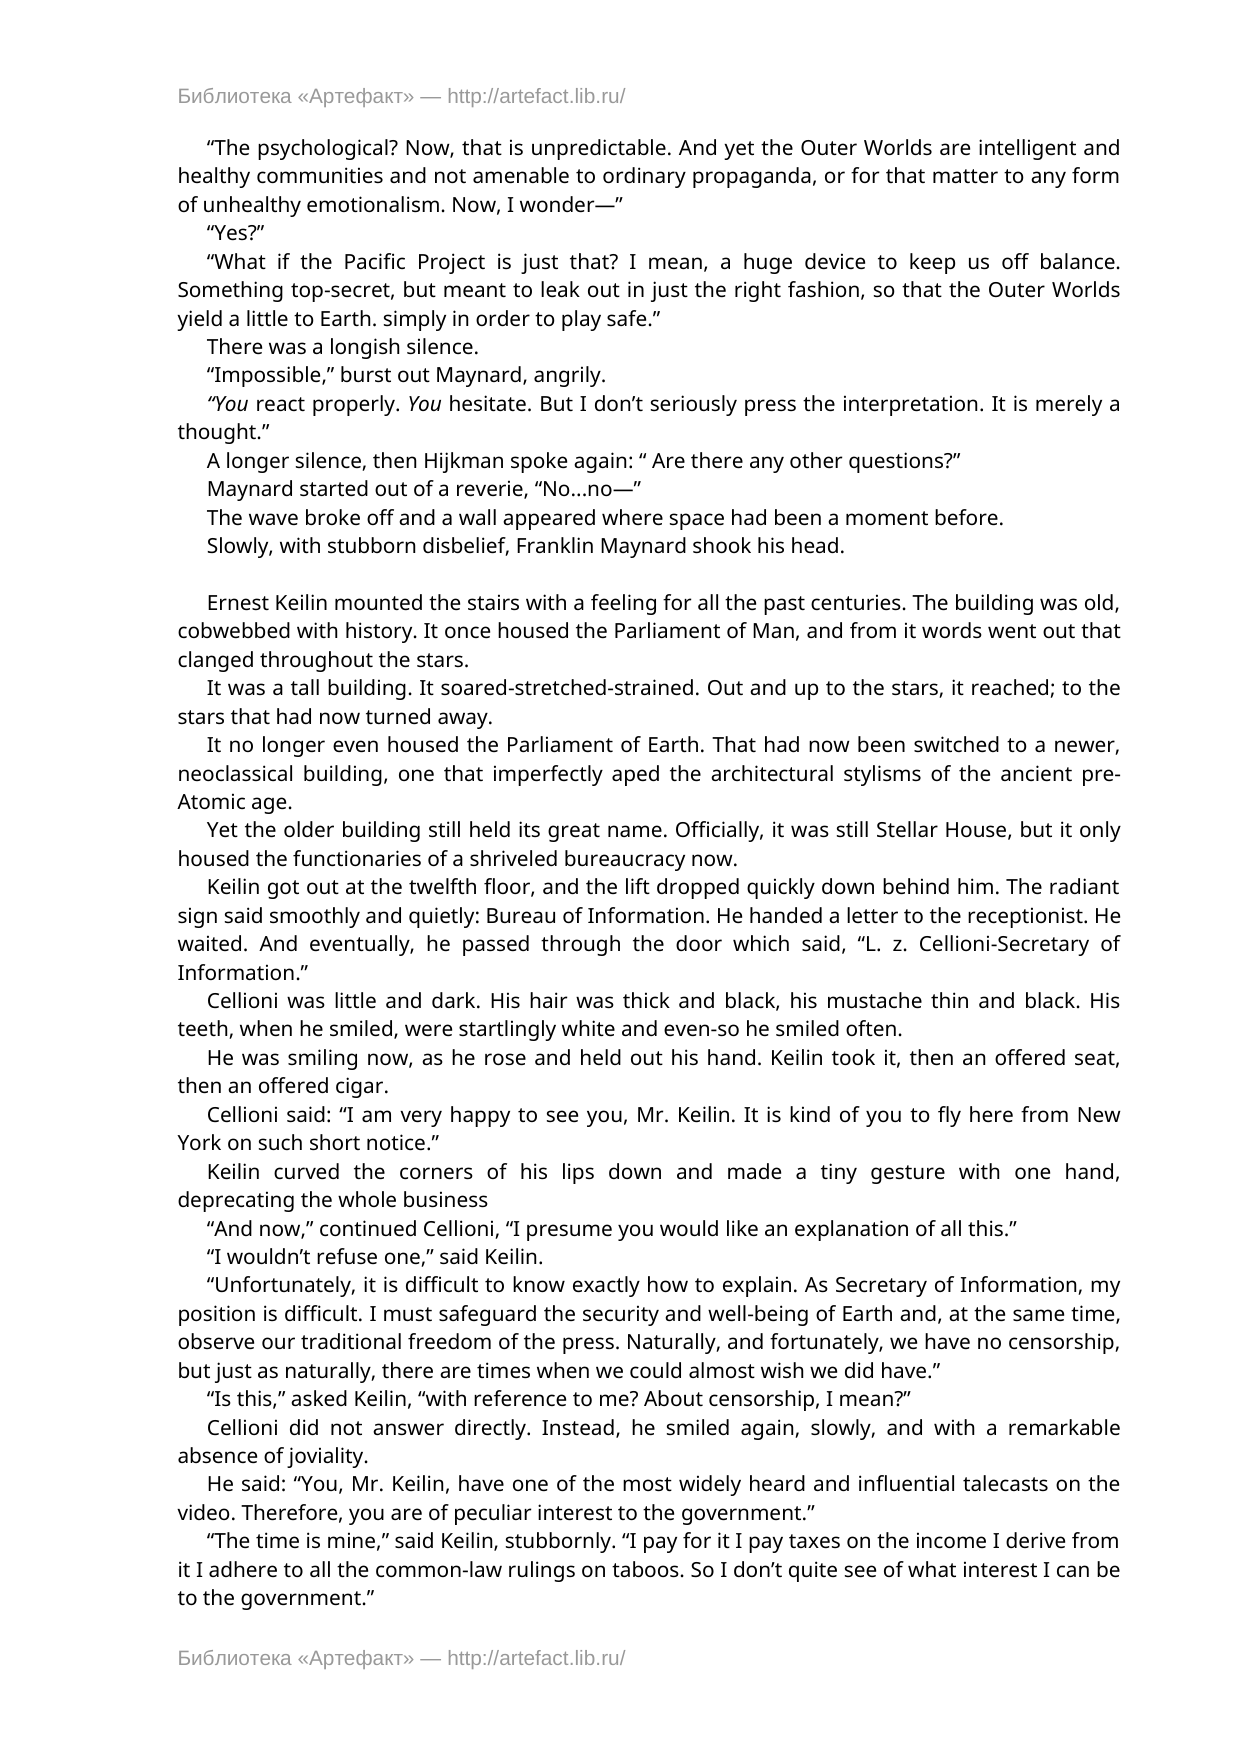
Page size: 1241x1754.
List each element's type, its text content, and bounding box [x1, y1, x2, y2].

text Ernest Keilin mounted the stairs with a feeling for all the past centuries. The building was old, cobwebbed with history. It once housed the Parliament of Man, and from it words went out that clanged throughout the stars. [177, 588, 1122, 673]
text He was smiling now, as he rose and held out his hand. Keilin took it, then an offered seat, then an offered cigar. [177, 1043, 1122, 1100]
text A longer silence, then Hijkman spoke again: “ Are there any other questions?” [177, 446, 1122, 474]
text “And now,” continued Cellioni, “I presume you would like an explanation of all this.” [177, 1214, 1122, 1242]
text “The psychological? Now, that is unpredictable. And yet the Outer Worlds are intelligent and healthy communities and not amenable to ordinary propaganda, or for that matter to any form of unhealthy emotionalism. Now, I wonder—” [177, 133, 1122, 218]
text “I wouldn’t refuse one,” said Keilin. [177, 1242, 1122, 1271]
text It was a tall building. It soared-stretched-strained. Out and up to the stars, it reached; to the stars that had now turned away. [177, 673, 1122, 730]
text “Is this,” asked Keilin, “with reference to me? About censorship, I mean?” [177, 1384, 1122, 1413]
text Yet the older building still held its great name. Officially, it was still Stellar House, but it only housed the functionaries of a shriveled bureaucracy now. [177, 816, 1122, 872]
text Keilin got out at the twelfth floor, and the lift dropped quickly down behind him. The radiant sign said smoothly and quietly: Bureau of Information. He handed a letter to the receptionist. He waited. And eventually, he passed through the door which said, “L. z. Cellioni-Secretary of Information.” [177, 872, 1122, 986]
text “The time is mine,” said Keilin, stubbornly. “I pay for it I pay taxes on the income I derive from it I adhere to all the common-law rulings on taboos. So I don’t quite see of what interest I can be to the government.” [177, 1526, 1122, 1612]
text Slowly, with stubborn disbelief, Franklin Maynard shook his head. [177, 531, 1122, 559]
text Cellioni was little and dark. His hair was thick and black, his mustache thin and black. His teeth, when he smiled, were startlingly white and even-so he smiled often. [177, 986, 1122, 1043]
text Cellioni said: “I am very happy to see you, Mr. Keilin. It is kind of you to fly here from New York on such short notice.” [177, 1100, 1122, 1157]
text He said: “You, Mr. Keilin, have one of the most widely heard and influential talecasts on the video. Therefore, you are of peculiar interest to the government.” [177, 1469, 1122, 1526]
text Cellioni did not answer directly. Instead, he smiled again, slowly, and with a remarkable absence of joviality. [177, 1413, 1122, 1469]
text “Impossible,” burst out Maynard, angrily. [177, 361, 1122, 389]
text Maynard started out of a reverie, “No...no—” [177, 474, 1122, 503]
text It no longer even housed the Parliament of Earth. That had now been switched to a newer, neoclassical building, one that imperfectly aped the architectural stylisms of the ancient pre-Atomic age. [177, 730, 1122, 816]
text “Yes?” [177, 218, 1122, 247]
text Keilin curved the corners of his lips down and made a tiny gesture with one hand, deprecating the whole business [177, 1157, 1122, 1214]
text “You react properly. You hesitate. But I don’t seriously press the interpretation. It is merely a thought.” [177, 389, 1122, 446]
text The wave broke off and a wall appeared where space had been a moment before. [177, 503, 1122, 531]
text “What if the Pacific Project is just that? I mean, a huge device to keep us off balance. Something top-secret, but meant to leak out in just the right fashion, so that the Outer Worlds yield a little to Earth. simply in order to play safe.” [177, 247, 1122, 332]
text “Unfortunately, it is difficult to know exactly how to explain. As Secretary of Information, my position is difficult. I must safeguard the security and well-being of Earth and, at the same time, observe our traditional freedom of the press. Naturally, and fortunately, we have no censorship, but just as naturally, there are times when we could almost wish we did have.” [177, 1271, 1122, 1384]
text There was a longish silence. [177, 332, 1122, 361]
